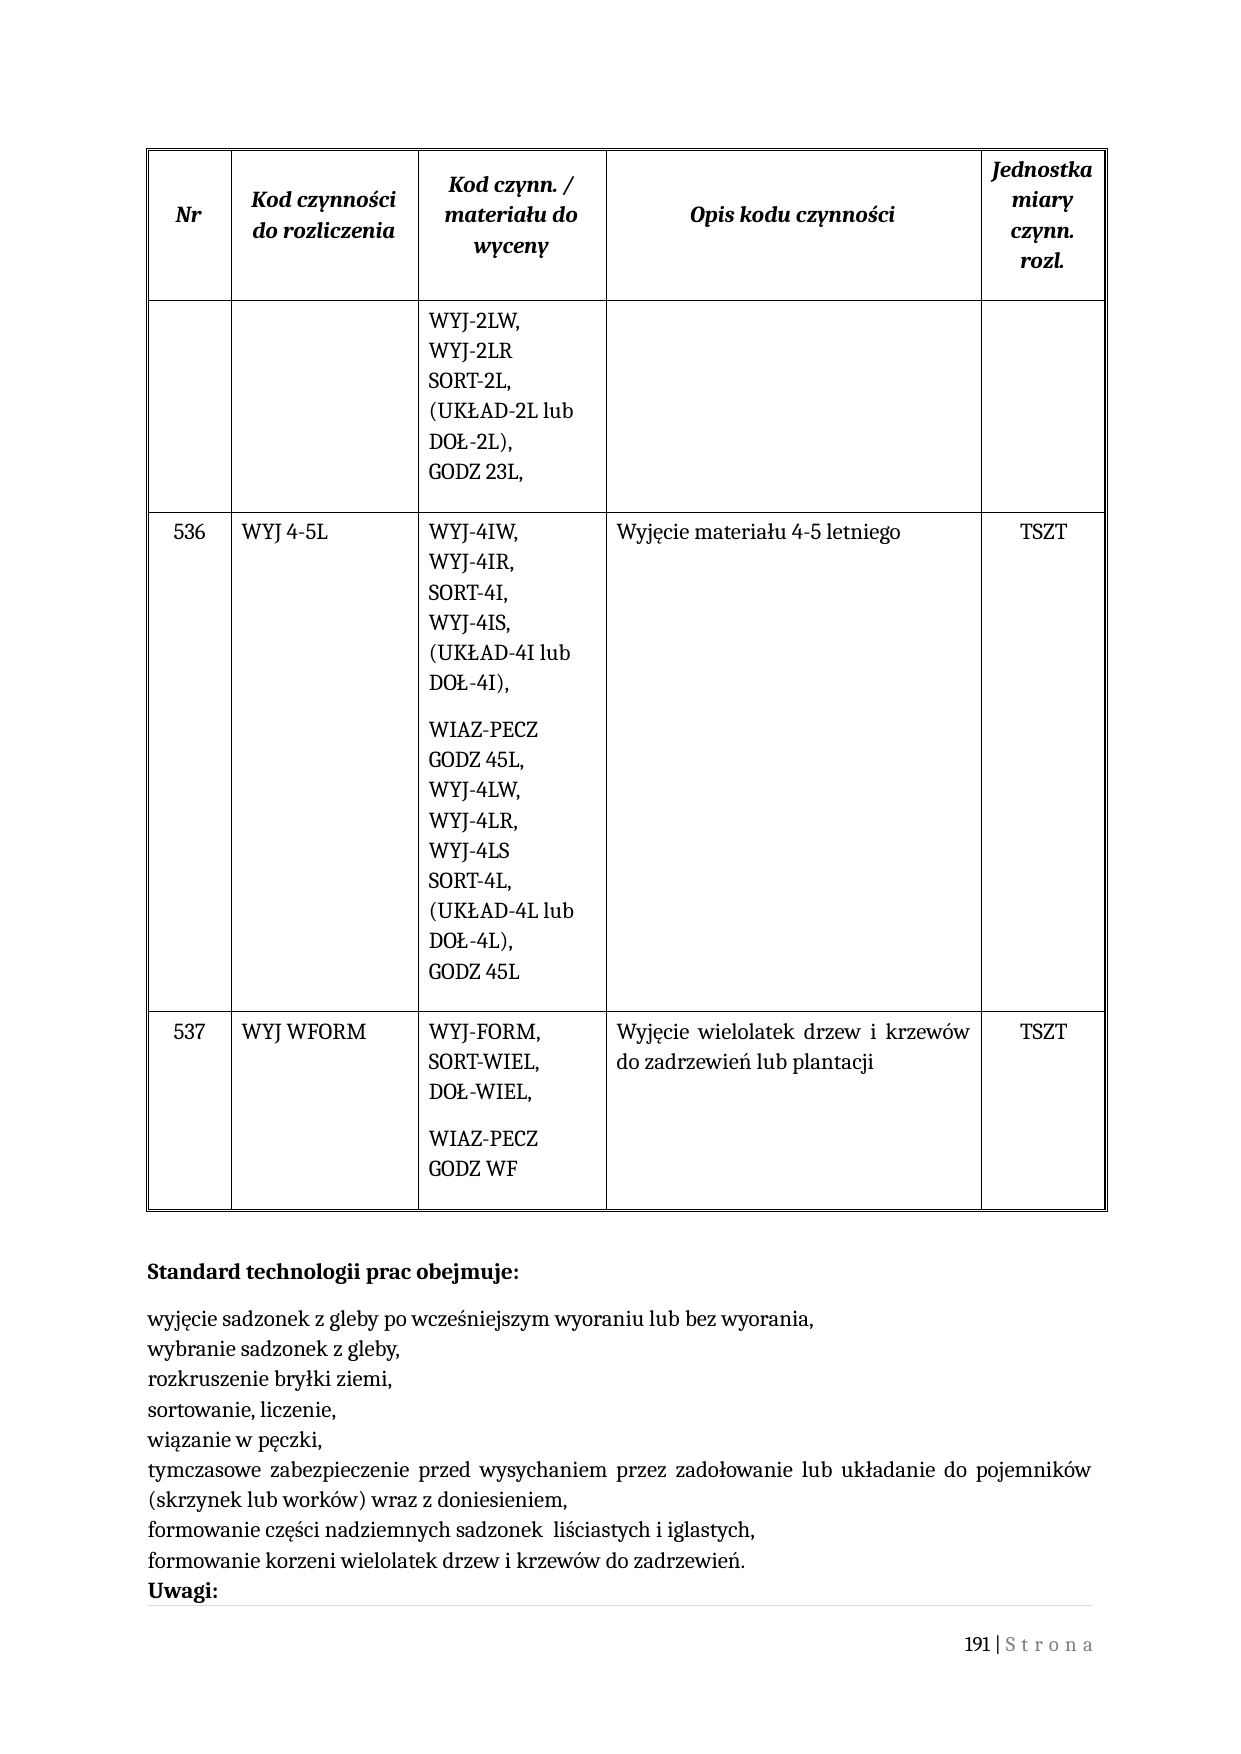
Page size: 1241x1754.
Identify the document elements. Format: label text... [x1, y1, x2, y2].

text wiązanie w pęczki, [148, 1427, 1093, 1453]
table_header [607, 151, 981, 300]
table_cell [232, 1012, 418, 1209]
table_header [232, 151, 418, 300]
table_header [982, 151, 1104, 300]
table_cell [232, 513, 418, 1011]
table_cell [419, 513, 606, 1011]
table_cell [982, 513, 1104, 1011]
text formowanie korzeni wielolatek drzew i krzewów do zadrzewień. [148, 1547, 1093, 1574]
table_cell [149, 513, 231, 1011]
text Standard technologii prac obejmuje: [148, 1259, 1093, 1285]
text wyjęcie sadzonek z gleby po wcześniejszym wyoraniu lub bez wyorania, [148, 1306, 1093, 1332]
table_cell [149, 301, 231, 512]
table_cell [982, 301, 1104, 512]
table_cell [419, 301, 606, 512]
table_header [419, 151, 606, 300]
text Uwagi: [148, 1578, 1093, 1604]
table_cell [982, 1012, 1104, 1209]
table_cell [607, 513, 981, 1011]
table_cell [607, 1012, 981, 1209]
text sortowanie, liczenie, [148, 1396, 1093, 1423]
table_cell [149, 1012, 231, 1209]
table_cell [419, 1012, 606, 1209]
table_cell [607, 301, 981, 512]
text formowanie części nadziemnych sadzonek liściastych i iglastych, [148, 1517, 1093, 1543]
text wybranie sadzonek z gleby, [148, 1336, 1093, 1362]
text rozkruszenie bryłki ziemi, [148, 1366, 1093, 1392]
text tymczasowe zabezpieczenie przed wysychaniem przez zadołowanie lub układanie do pojemników (skrzynek lub worków) wraz z doniesieniem, [148, 1457, 1093, 1513]
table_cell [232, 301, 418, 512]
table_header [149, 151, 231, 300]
